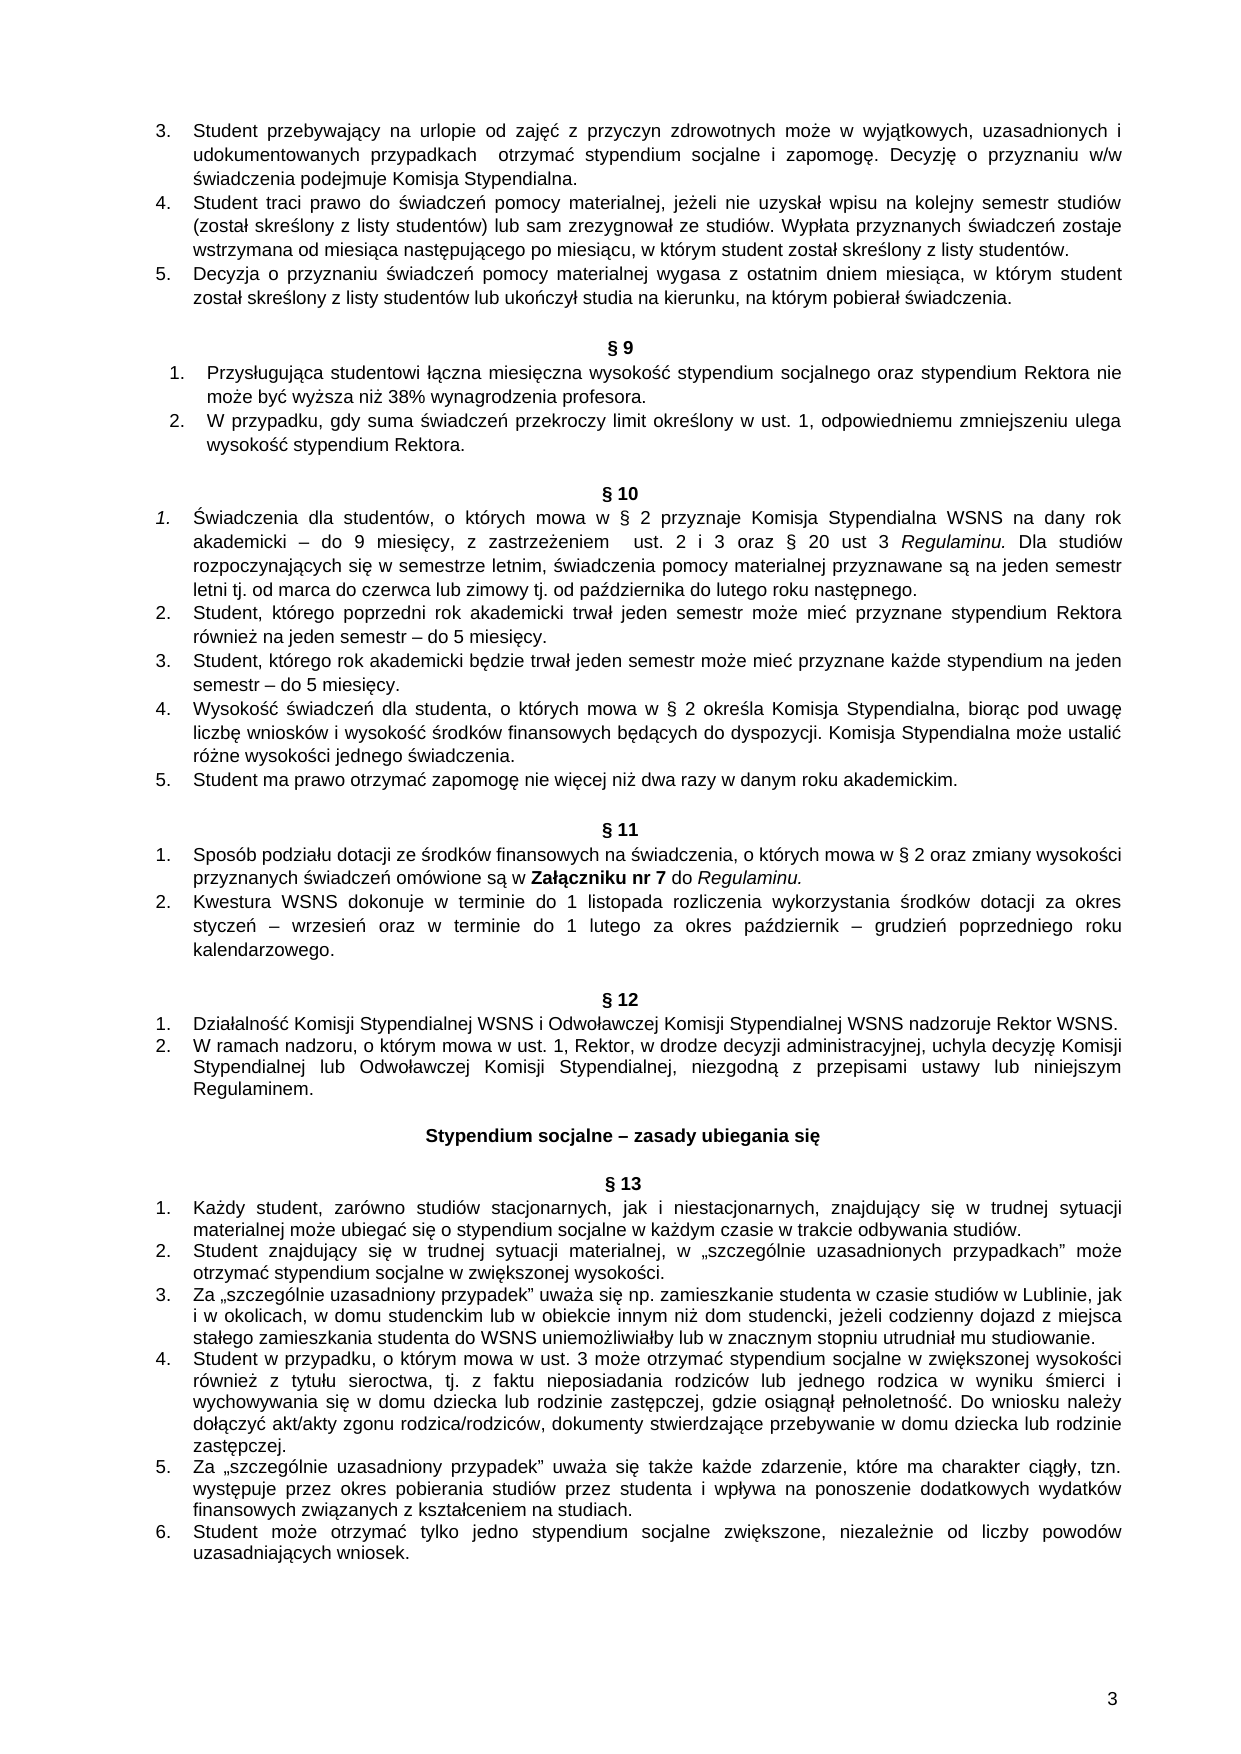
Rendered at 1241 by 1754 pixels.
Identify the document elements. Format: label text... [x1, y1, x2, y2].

list Student, którego rok akademicki będzie trwał jeden semestr może mieć przyznane każde stypendium na jeden semestr – do 5 miesięcy. [155, 650, 1122, 695]
text Stypendium socjalne – zasady ubiegania się [401, 1125, 845, 1146]
list Student traci prawo do świadczeń pomocy materialnej, jeżeli nie uzyskał wpisu na kolejny semestr studiów (został skreślony z listy studentów) lub sam zrezygnował ze studiów. Wypłata przyznanych świadczeń zostaje wstrzymana od miesiąca następującego po miesiącu, w którym student został skreślony z listy studentów. [155, 191, 1122, 261]
list Student przebywający na urlopie od zajęć z przyczyn zdrowotnych może w wyjątkowych, uzasadnionych i udokumentowanych przypadkach otrzymać stypendium socjalne i zapomogę. Decyzję o przyznaniu w/w świadczenia podejmuje Komisja Stypendialna. [155, 120, 1122, 189]
list Decyzja o przyznaniu świadczeń pomocy materialnej wygasa z ostatnim dniem miesiąca, w którym student został skreślony z listy studentów lub ukończył studia na kierunku, na którym pobierał świadczenia. [155, 263, 1122, 308]
list Sposób podziału dotacji ze środków finansowych na świadczenia, o których mowa w § 2 oraz zmiany wysokości przyznanych świadczeń omówione są w Załączniku nr 7 do Regulaminu. [155, 843, 1122, 889]
list Każdy student, zarówno studiów stacjonarnych, jak i niestacjonarnych, znajdujący się w trudnej sytuacji materialnej może ubiegać się o stypendium socjalne w każdym czasie w trakcie odbywania studiów. [155, 1197, 1122, 1240]
text § 13 [401, 1173, 845, 1194]
list Student ma prawo otrzymać zapomogę nie więcej niż dwa razy w danym roku akademickim. [155, 769, 1122, 791]
text § 9 [118, 337, 1122, 358]
list Wysokość świadczeń dla studenta, o których mowa w § 2 określa Komisja Stypendialna, biorąc pod uwagę liczbę wniosków i wysokość środków finansowych będących do dyspozycji. Komisja Stypendialna może ustalić różne wysokości jednego świadczenia. [155, 698, 1122, 767]
list W ramach nadzoru, o którym mowa w ust. 1, Rektor, w drodze decyzji administracyjnej, uchyla decyzję Komisji Stypendialnej lub Odwoławczej Komisji Stypendialnej, niezgodną z przepisami ustawy lub niniejszym Regulaminem. [155, 1034, 1122, 1099]
list Student znajdujący się w trudnej sytuacji materialnej, w „szczególnie uzasadnionych przypadkach” może otrzymać stypendium socjalne w zwiększonej wysokości. [155, 1240, 1122, 1283]
list Za „szczególnie uzasadniony przypadek” uważa się także każde zdarzenie, które ma charakter ciągły, tzn. występuje przez okres pobierania studiów przez studenta i wpływa na ponoszenie dodatkowych wydatków finansowych związanych z kształceniem na studiach. [155, 1456, 1122, 1521]
list Kwestura WSNS dokonuje w terminie do 1 listopada rozliczenia wykorzystania środków dotacji za okres styczeń – wrzesień oraz w terminie do 1 lutego za okres październik – grudzień poprzedniego roku kalendarzowego. [155, 891, 1122, 960]
list Działalność Komisji Stypendialnej WSNS i Odwoławczej Komisji Stypendialnej WSNS nadzoruje Rektor WSNS. [155, 1013, 1122, 1034]
list W przypadku, gdy suma świadczeń przekroczy limit określony w ust. 1, odpowiedniemu zmniejszeniu ulega wysokość stypendium Rektora. [169, 409, 1122, 455]
list Za „szczególnie uzasadniony przypadek” uważa się np. zamieszkanie studenta w czasie studiów w Lublinie, jak i w okolicach, w domu studenckim lub w obiekcie innym niż dom studencki, jeżeli codzienny dojazd z miejsca stałego zamieszkania studenta do WSNS uniemożliwiałby lub w znacznym stopniu utrudniał mu studiowanie. [155, 1283, 1122, 1348]
text § 11 [401, 819, 839, 841]
list Student, którego poprzedni rok akademicki trwał jeden semestr może mieć przyznane stypendium Rektora również na jeden semestr – do 5 miesięcy. [155, 602, 1122, 648]
text § 12 [401, 989, 839, 1010]
list Świadczenia dla studentów, o których mowa w § 2 przyznaje Komisja Stypendialna WSNS na dany rok akademicki – do 9 miesięcy, z zastrzeżeniem ust. 2 i 3 oraz § 20 ust 3 Regulaminu. Dla studiów rozpoczynających się w semestrze letnim, świadczenia pomocy materialnej przyznawane są na jeden semestr letni tj. od marca do czerwca lub zimowy tj. od października do lutego roku następnego. [155, 507, 1122, 600]
list Student może otrzymać tylko jedno stypendium socjalne zwiększone, niezależnie od liczby powodów uzasadniających wniosek. [155, 1521, 1122, 1564]
text § 10 [401, 483, 839, 504]
list Student w przypadku, o którym mowa w ust. 3 może otrzymać stypendium socjalne w zwiększonej wysokości również z tytułu sieroctwa, tj. z faktu nieposiadania rodziców lub jednego rodzica w wyniku śmierci i wychowywania się w domu dziecka lub rodzinie zastępczej, gdzie osiągnął pełnoletność. Do wniosku należy dołączyć akt/akty zgonu rodzica/rodziców, dokumenty stwierdzające przebywanie w domu dziecka lub rodzinie zastępczej. [155, 1348, 1122, 1456]
list Przysługująca studentowi łączna miesięczna wysokość stypendium socjalnego oraz stypendium Rektora nie może być wyższa niż 38% wynagrodzenia profesora. [169, 362, 1122, 407]
